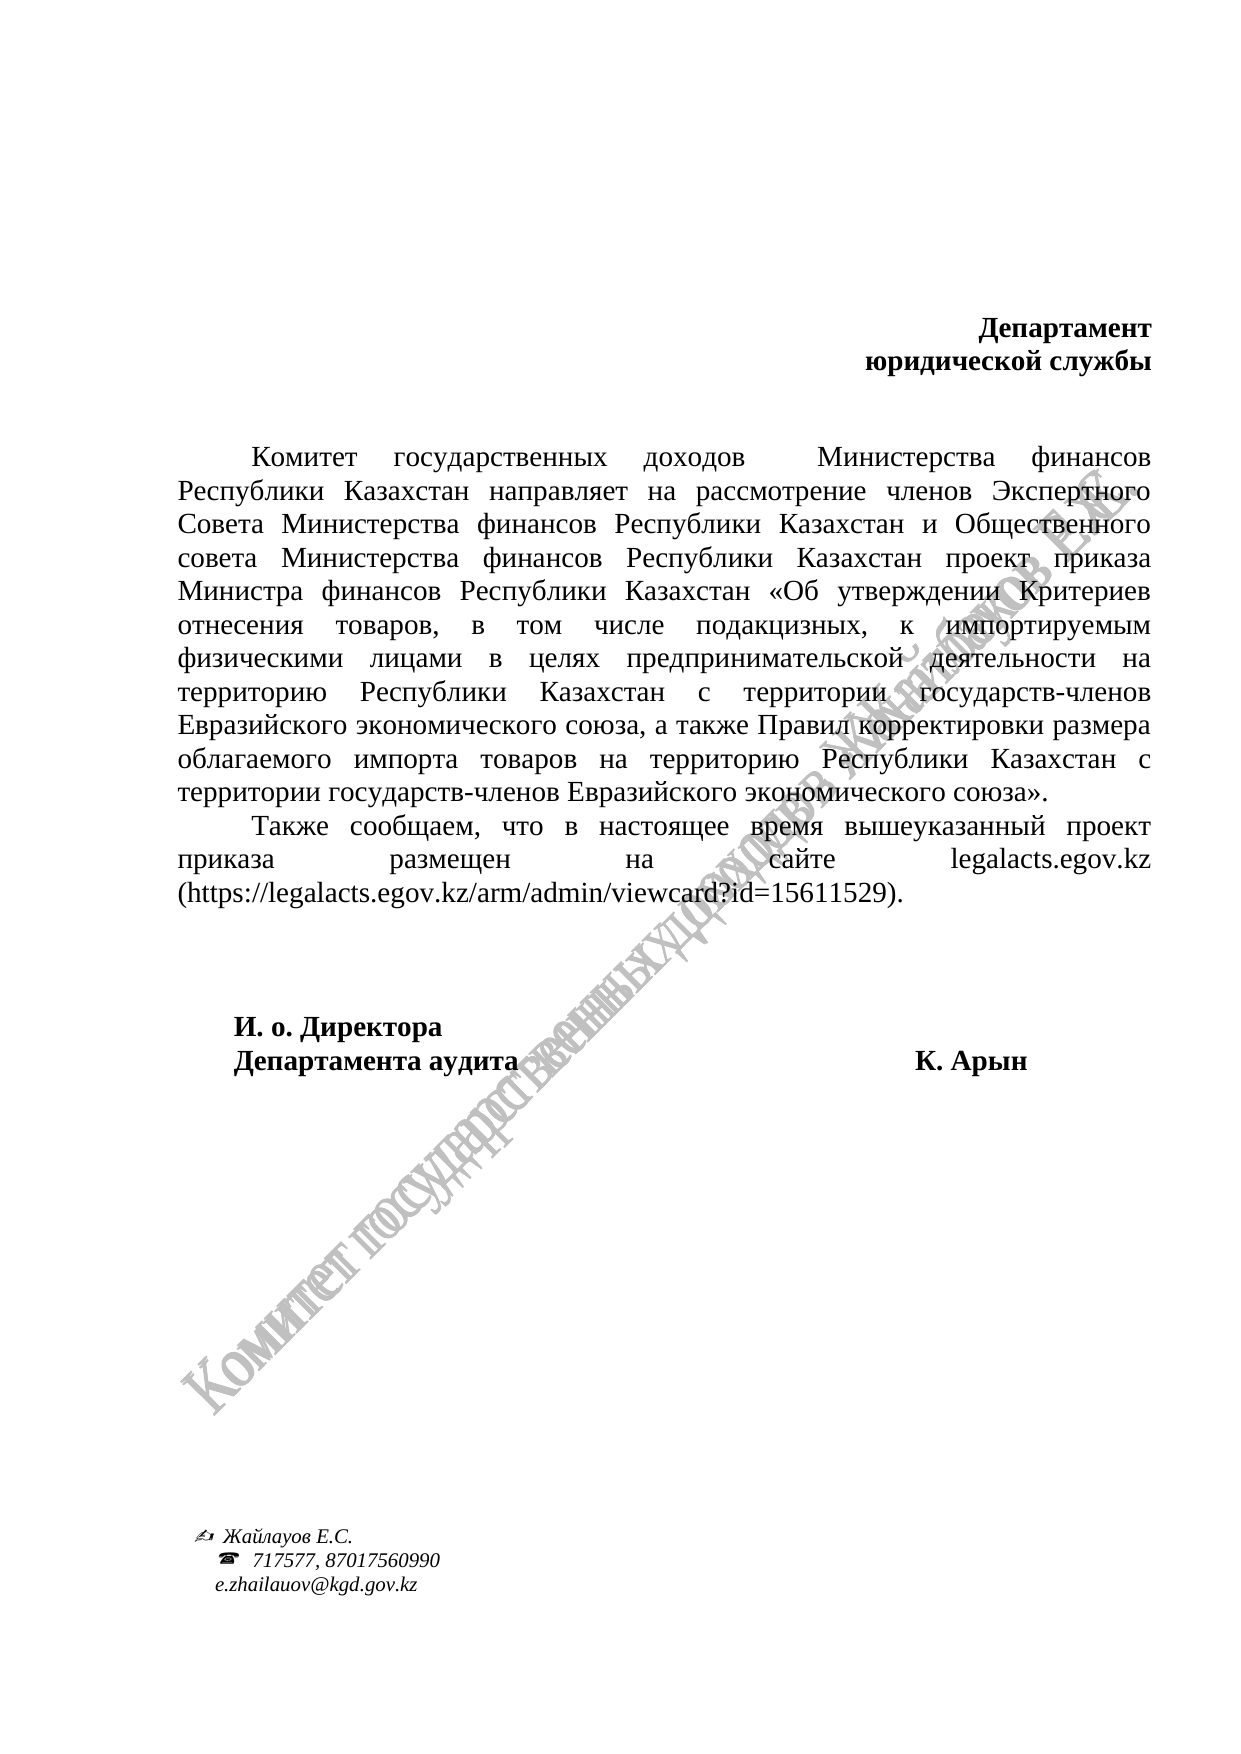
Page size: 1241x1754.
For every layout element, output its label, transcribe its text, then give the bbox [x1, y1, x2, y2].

text юридической службы [177, 343, 1152, 377]
text Департамент [177, 281, 1152, 343]
text Также сообщаем, что в настоящее время вышеуказанный проект приказа размещен на сайте legalacts.egov.kz (https://legalacts.egov.kz/arm/admin/viewcard?id=15611529). [177, 808, 1152, 909]
text Жайлауов Е.С. [177, 1524, 1152, 1548]
text И. о. Директора [177, 1009, 1152, 1043]
text e.zhailauov@kgd.gov.kz [215, 1572, 1152, 1596]
text Комитет государственных доходов Министерства финансов Республики Казахстан направляет на рассмотрение членов Экспертного Совета Министерства финансов Республики Казахстан и Общественного совета Министерства финансов Республики Казахстан проект приказа Министра финансов Республики Казахстан «Об утверждении Критериев отнесения товаров, в том числе подакцизных, к импортируемым физическими лицами в целях предпринимательской деятельности на территорию Республики Казахстан с территории государств-членов Евразийского экономического союза, а также Правил корректировки размера облагаемого импорта товаров на территорию Республики Казахстан с территории государств-членов Евразийского экономического союза». [177, 439, 1152, 808]
text Департамента аудита К. Арын [177, 1043, 1152, 1076]
list 717577, 87017560990 [215, 1548, 1152, 1572]
